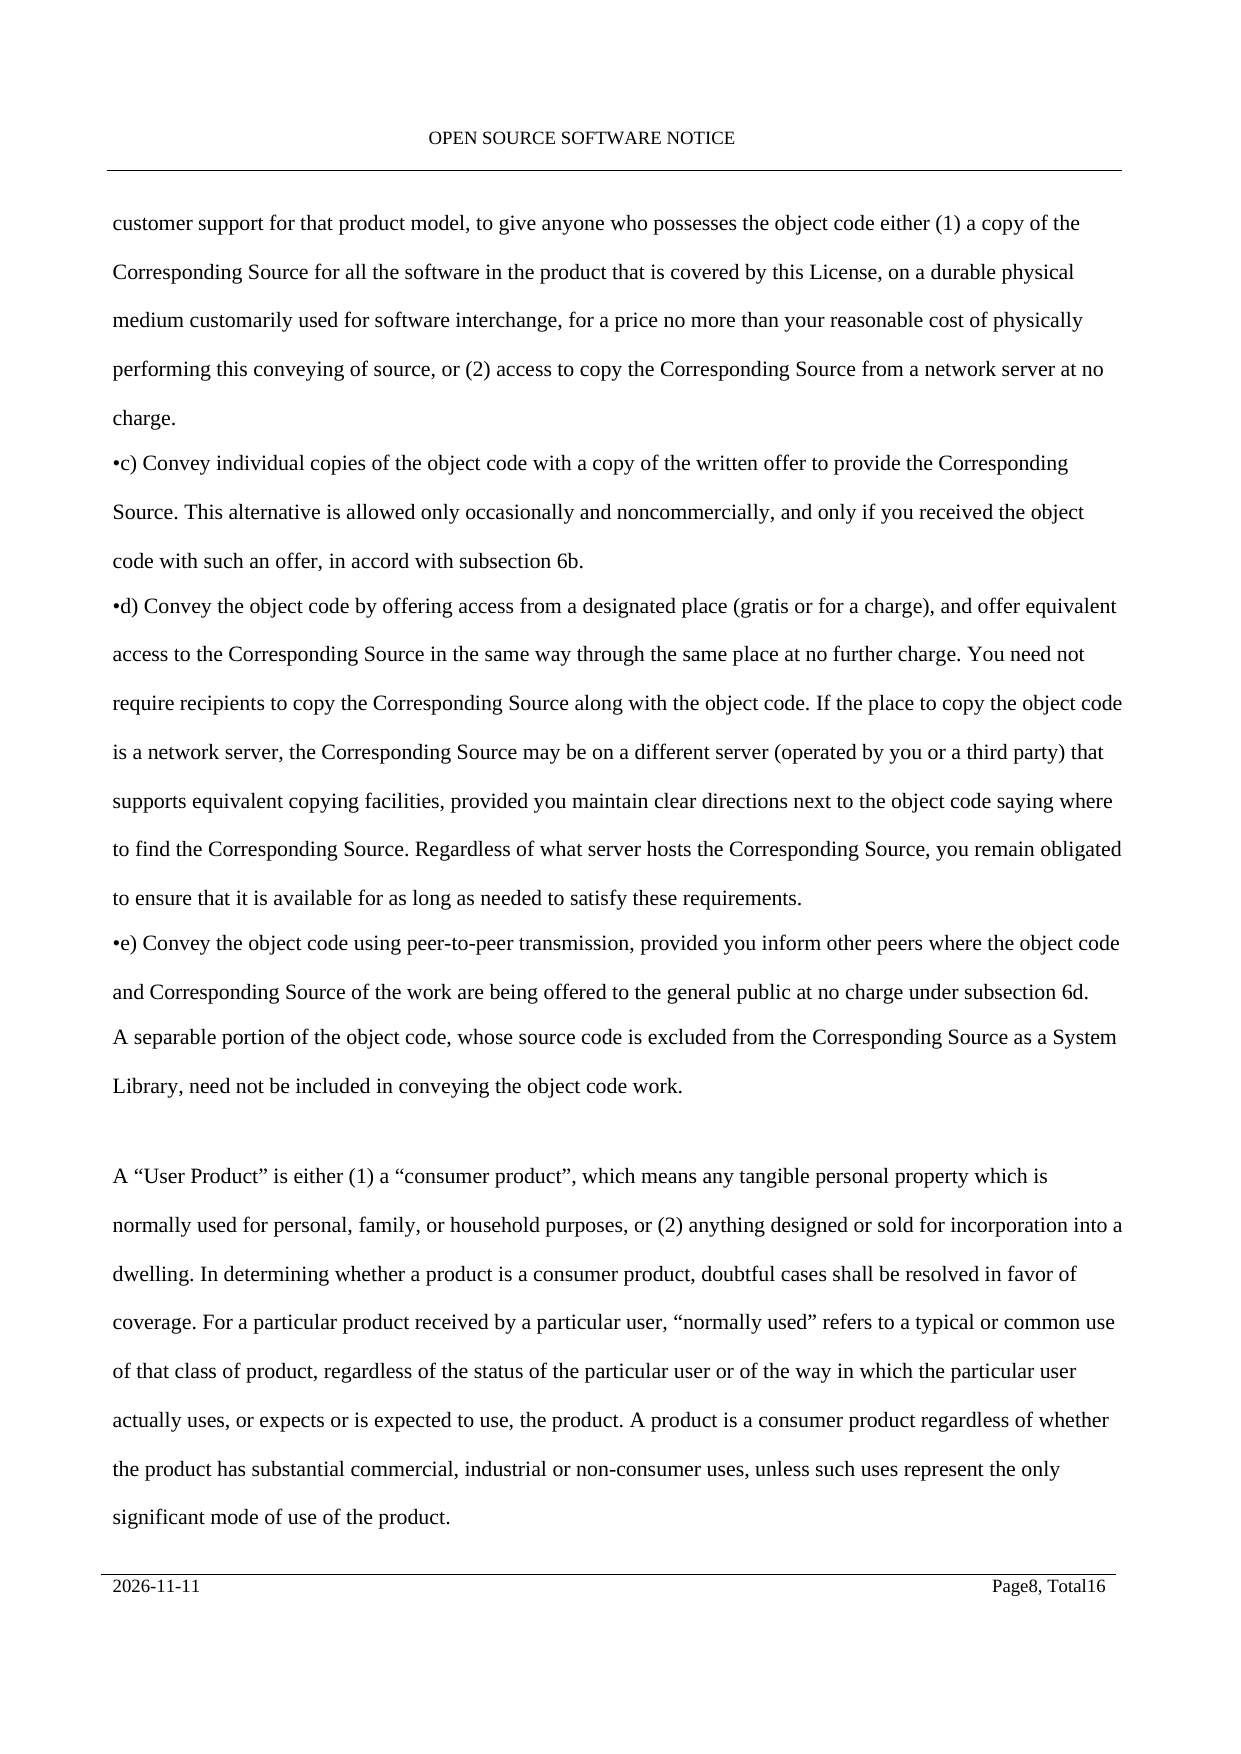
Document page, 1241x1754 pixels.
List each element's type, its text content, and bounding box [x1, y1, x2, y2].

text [112, 206, 1128, 434]
text •e) Convey the object code using peer-to-peer transmission, provided you inform other peers where the object code and Corresponding Source of the work are being offered to the general public at no charge under subsection 6d. [112, 927, 1128, 1008]
text A “User Product” is either (1) a “consumer product”, which means any tangible personal property which is normally used for personal, family, or household purposes, or (2) anything designed or sold for incorporation into a dwelling. In determining whether a product is a consumer product, doubtful cases shall be resolved in favor of coverage. For a particular product received by a particular user, “normally used” refers to a typical or common use of that class of product, regardless of the status of the particular user or of the way in which the particular user actually uses, or expects or is expected to use, the product. A product is a consumer product regardless of whether the product has substantial commercial, industrial or non-consumer uses, unless such uses represent the only significant mode of use of the product. [112, 1159, 1128, 1533]
text •d) Convey the object code by offering access from a designated place (gratis or for a charge), and offer equivalent access to the Corresponding Source in the same way through the same place at no further charge. You need not require recipients to copy the Corresponding Source along with the object code. If the place to copy the object code is a network server, the Corresponding Source may be on a different server (operated by you or a third party) that supports equivalent copying facilities, provided you maintain clear directions next to the object code saying where to find the Corresponding Source. Regardless of what server hosts the Corresponding Source, you remain obligated to ensure that it is available for as long as needed to satisfy these requirements. [112, 589, 1128, 914]
text A separable portion of the object code, whose source code is excluded from the Corresponding Source as a System Library, need not be included in conveying the object code work. [112, 1021, 1128, 1102]
text •c) Convey individual copies of the object code with a copy of the written offer to provide the Corresponding Source. This alternative is allowed only occasionally and noncommercially, and only if you received the object code with such an offer, in accord with subsection 6b. [112, 446, 1128, 576]
